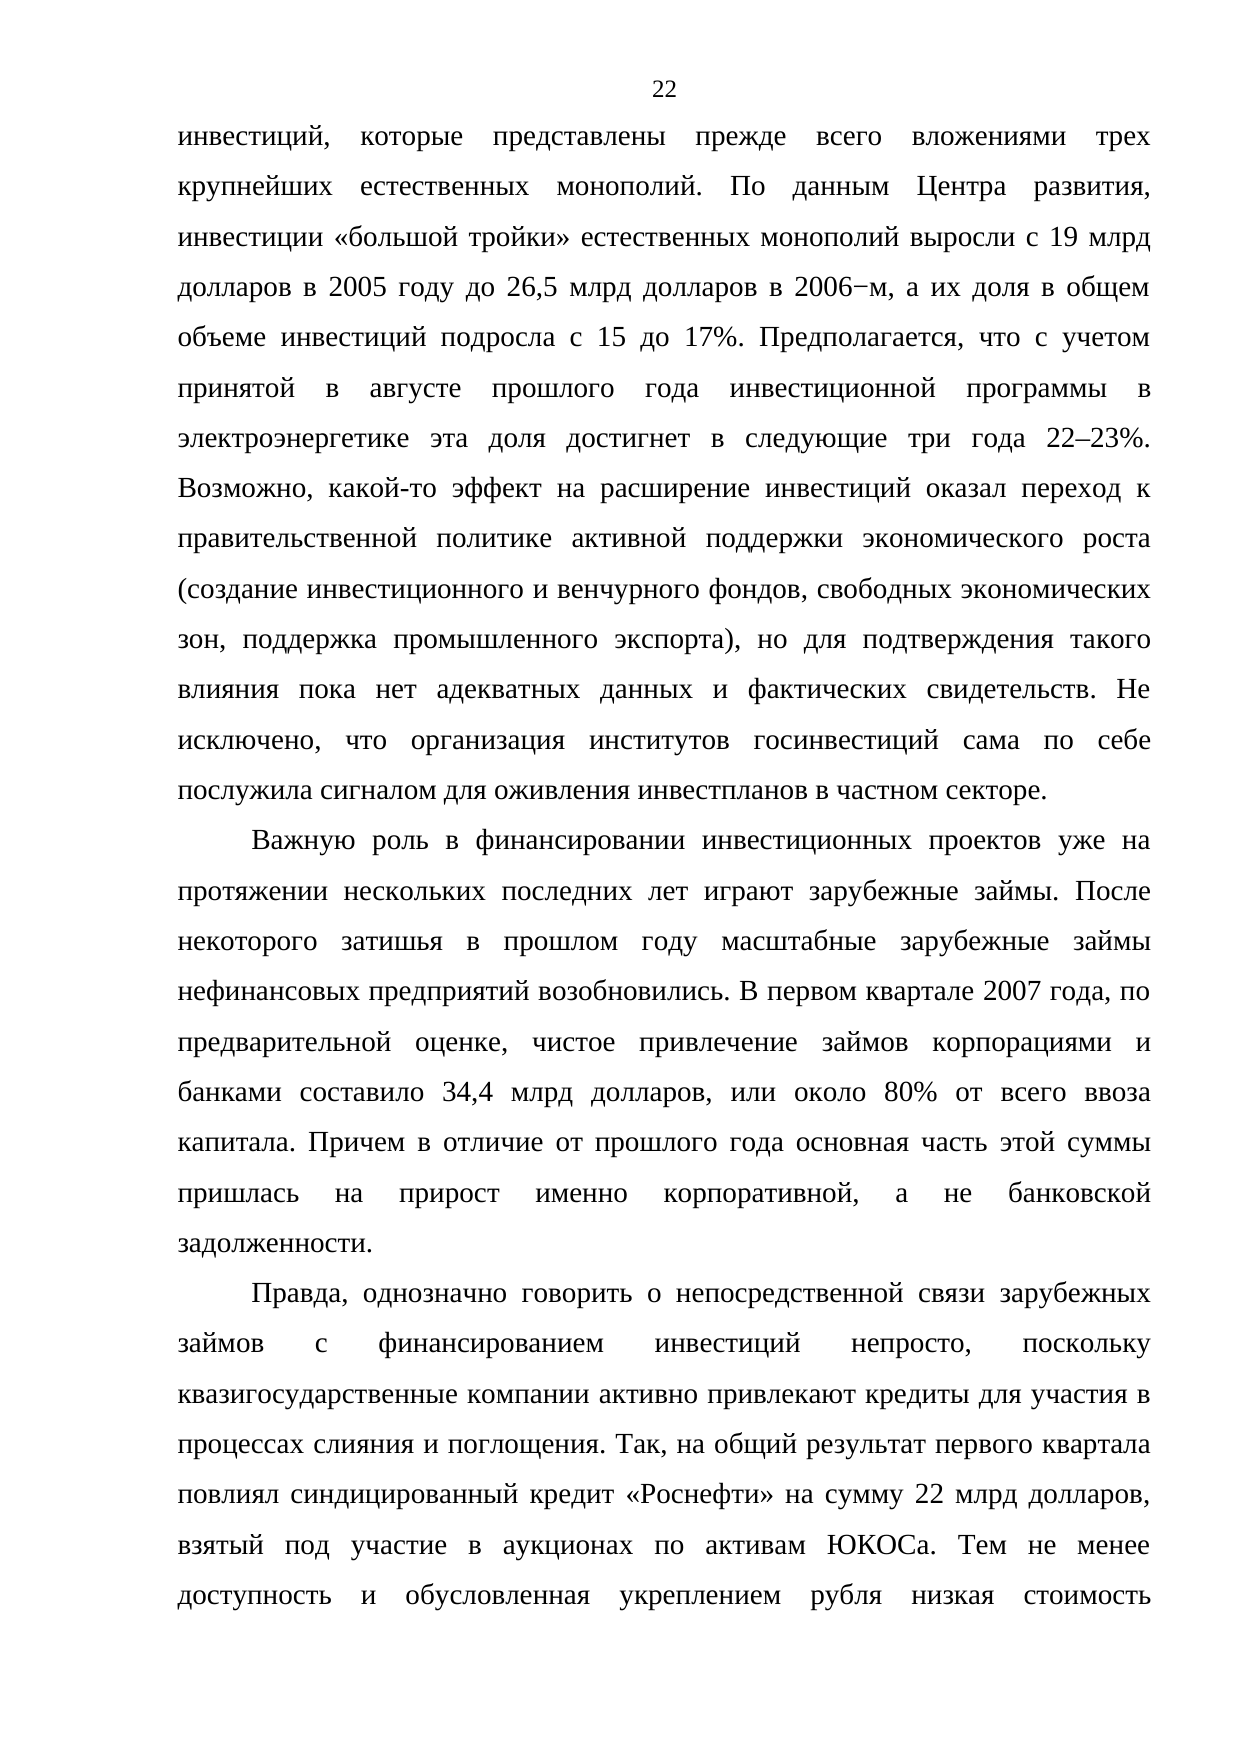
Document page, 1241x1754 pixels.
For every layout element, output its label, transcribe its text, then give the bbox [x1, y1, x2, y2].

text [177, 1275, 1152, 1611]
text Важную роль в финансировании инвестиционных проектов уже на протяжении нескольких последних лет играют зарубежные займы. После некоторого затишья в прошлом году масштабные зарубежные займы нефинансовых предприятий возобновились. В первом квартале 2007 года, по предварительной оценке, чистое привлечение займов корпорациями и банками составило 34,4 млрд долларов, или около 80% от всего ввоза капитала. Причем в отличие от прошлого года основная часть этой суммы пришлась на прирост именно корпоративной, а не банковской задолженности. [177, 822, 1152, 1258]
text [177, 118, 1152, 806]
